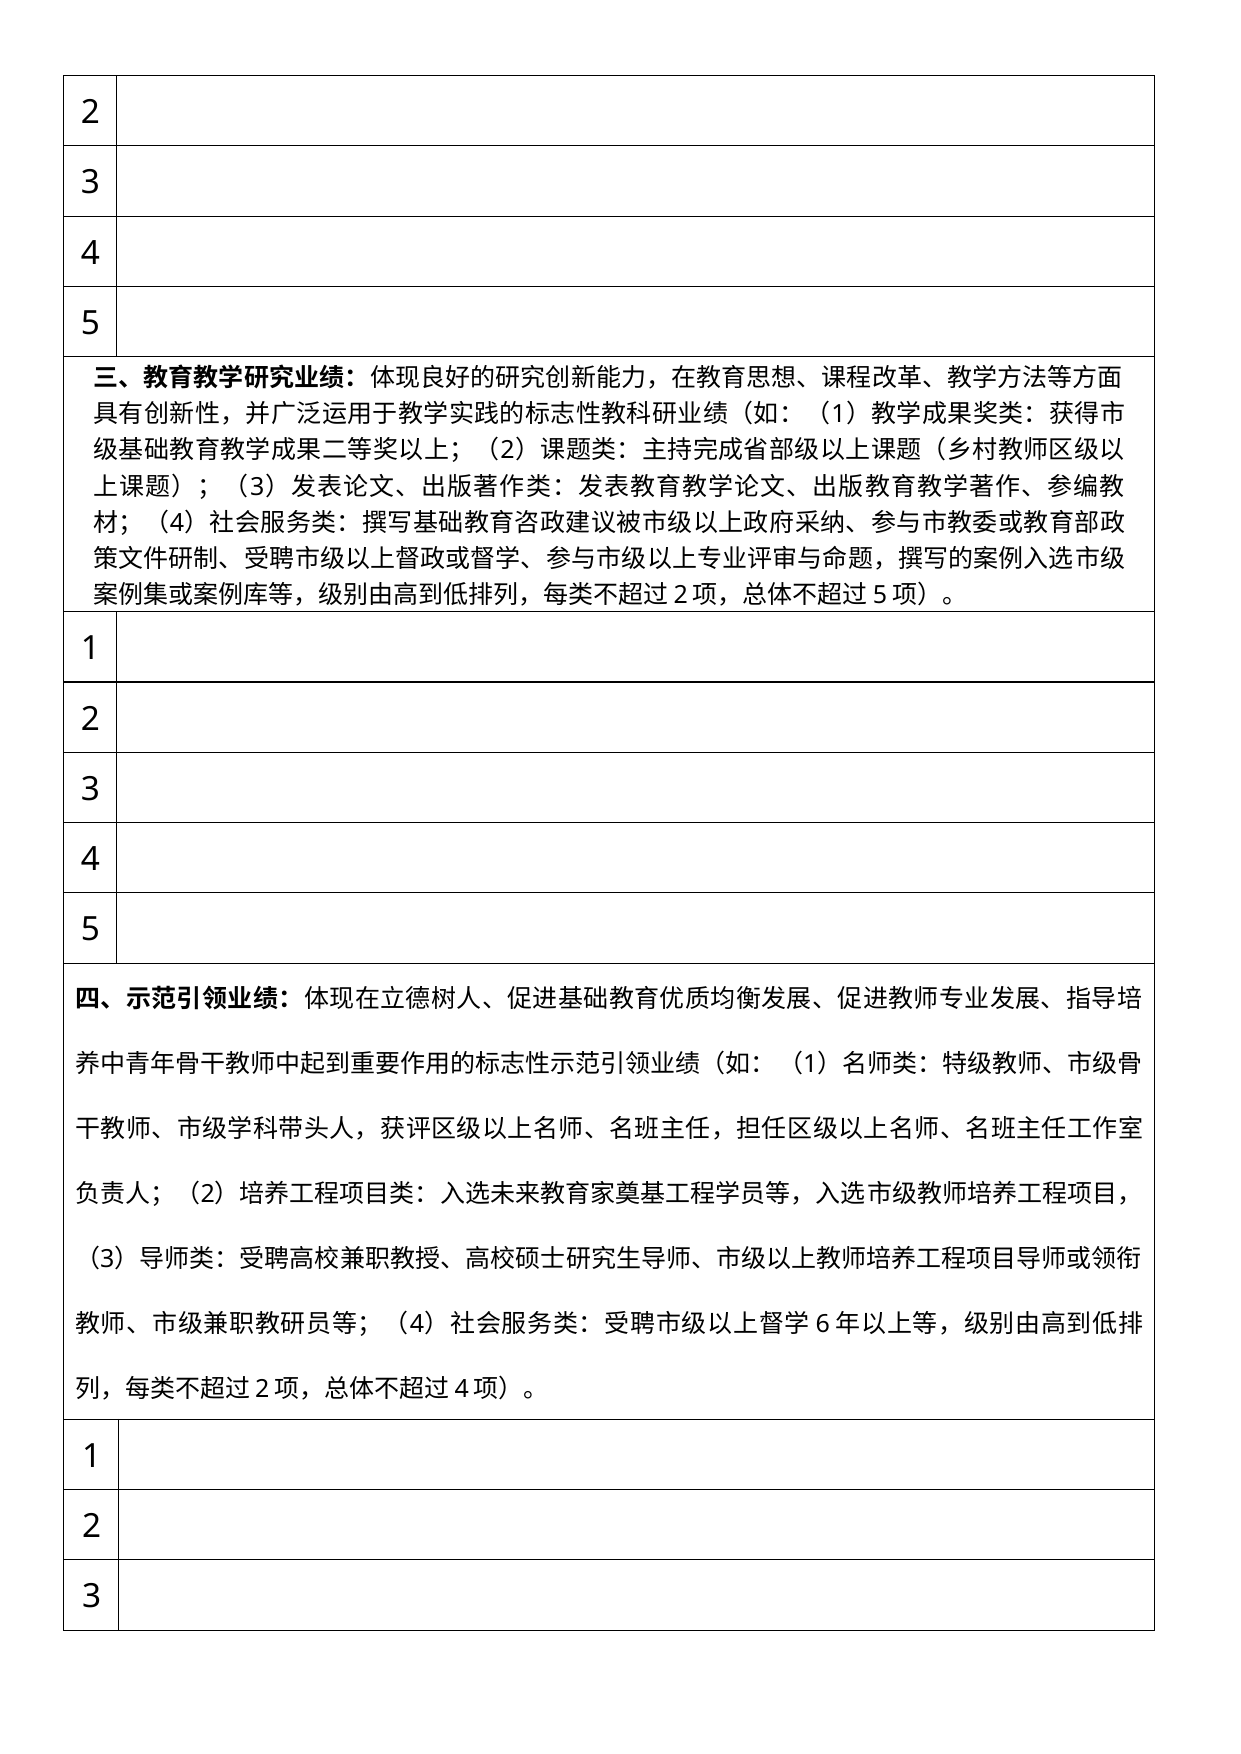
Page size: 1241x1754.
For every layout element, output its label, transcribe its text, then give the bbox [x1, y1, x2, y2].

table_cell 3 [64, 1560, 118, 1629]
table_cell 2 [64, 683, 116, 752]
table_cell [117, 823, 1154, 892]
table_cell 5 [64, 287, 116, 356]
table_cell 2 [64, 1490, 118, 1559]
table_cell [119, 1420, 1154, 1489]
table_cell [117, 753, 1154, 822]
table_cell [119, 1560, 1154, 1629]
table_cell 1 [64, 1420, 118, 1489]
table_cell [117, 76, 1154, 145]
table_cell 4 [64, 217, 116, 286]
table_cell [117, 287, 1154, 356]
table_cell 1 [64, 612, 116, 681]
table_cell [117, 612, 1154, 681]
table_cell 三、教育教学研究业绩：体现良好的研究创新能力，在教育思想、课程改革、教学方法等方面具有创新性，并广泛运用于教学实践的标志性教科研业绩（如：（1）教学成果奖类：获得市级基础教育教学成果二等奖以上；（2）课题类：主持完成省部级以上课题（乡村教师区级以上课题）；（3）发表论文、出版著作类：发表教育教学论文、出版教育教学著作、参编教材；（4）社会服务类：撰写基础教育咨政建议被市级以上政府采纳、参与市教委或教育部政策文件研制、受聘市级以上督政或督学、参与市级以上专业评审与命题，撰写的案例入选市级案例集或案例库等，级别由高到低排列，每类不超过2项，总体不超过5项）。 [64, 357, 1154, 611]
table_cell [117, 217, 1154, 286]
table_cell 4 [64, 823, 116, 892]
table_cell [119, 1490, 1154, 1559]
table_cell 2 [64, 76, 116, 145]
table_cell 3 [64, 753, 116, 822]
table_cell [117, 146, 1154, 216]
table_cell 四、示范引领业绩：体现在立德树人、促进基础教育优质均衡发展、促进教师专业发展、指导培养中青年骨干教师中起到重要作用的标志性示范引领业绩（如：（1）名师类：特级教师、市级骨干教师、市级学科带头人，获评区级以上名师、名班主任，担任区级以上名师、名班主任工作室负责人；（2）培养工程项目类：入选未来教育家奠基工程学员等，入选市级教师培养工程项目，（3）导师类：受聘高校兼职教授、高校硕士研究生导师、市级以上教师培养工程项目导师或领衔教师、市级兼职教研员等；（4）社会服务类：受聘市级以上督学6年以上等，级别由高到低排列，每类不超过2项，总体不超过4项）。 [64, 964, 1154, 1419]
table_cell 5 [64, 893, 116, 963]
table_cell [117, 683, 1154, 752]
table_cell [117, 893, 1154, 963]
table_cell 3 [64, 146, 116, 216]
